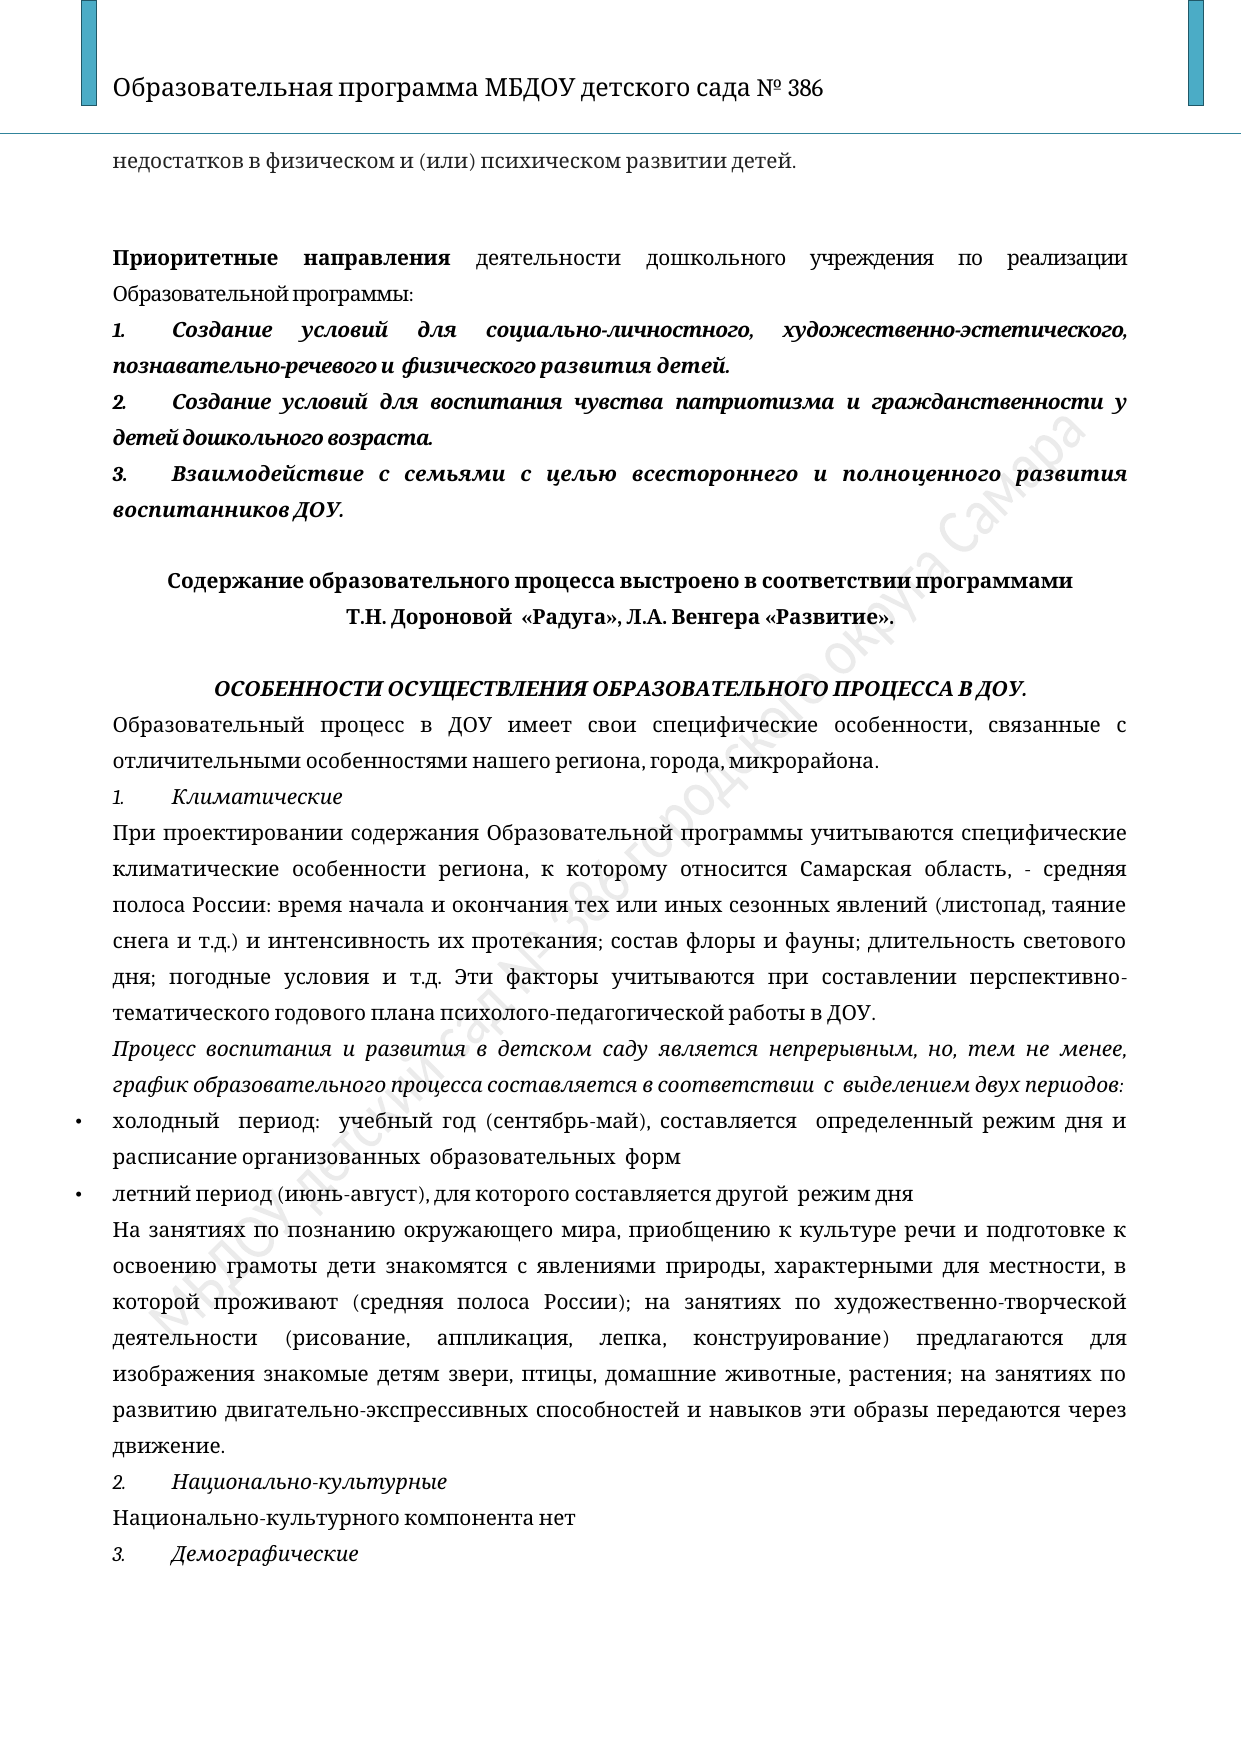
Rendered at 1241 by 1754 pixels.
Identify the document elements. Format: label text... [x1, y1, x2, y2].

text На занятиях по познанию окружающего мира, приобщению к культуре речи и подготовке к освоению грамоты дети знакомятся с явлениями природы, характерными для местности, в которой проживают (средняя полоса России); на занятиях по художественно-творческой деятельности (рисование, аппликация, лепка, конструирование) предлагаются для изображения знакомые детям звери, птицы, домашние животные, растения; на занятиях по развитию двигательно-экспрессивных способностей и навыков эти образы передаются через движение. [112, 1219, 1128, 1458]
list летний период (июнь-август), для которого составляется другой режим дня [75, 1182, 1128, 1206]
text Процесс воспитания и развития в детском саду является непрерывным, но, тем не менее, график образовательного процесса составляется в соответствии с выделением двух периодов: [112, 1037, 1128, 1097]
text Содержание образовательного процесса выстроено в соответствии программами [112, 570, 1128, 594]
text Приоритетные направления деятельности дошкольного учреждения по реализации Образовательной программы: [112, 247, 1128, 307]
list Демографические [112, 1542, 1128, 1566]
text Национально-культурного компонента нет [112, 1506, 1128, 1530]
list Создание условий для воспитания чувства патриотизма и гражданственности у детей дошкольного возраста. [112, 390, 1128, 450]
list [75, 150, 1128, 174]
list Национально-культурные [112, 1470, 1128, 1494]
list Климатические [112, 786, 1128, 810]
text Образовательный процесс в ДОУ имеет свои специфические особенности, связанные с отличительными особенностями нашего региона, города, микрорайона. [112, 714, 1128, 774]
list Создание условий для социально-личностного, художественно-эстетического, познавательно-речевого и физического развития детей. [112, 318, 1128, 378]
text Т.Н. Дороновой «Радуга», Л.А. Венгера «Развитие». [112, 606, 1128, 630]
text При проектировании содержания Образовательной программы учитываются специфические климатические особенности региона, к которому относится Самарская область, - средняя полоса России: время начала и окончания тех или иных сезонных явлений (листопад, таяние снега и т.д.) и интенсивность их протекания; состав флоры и фауны; длительность светового дня; погодные условия и т.д. Эти факторы учитываются при составлении перспективно-тематического годового плана психолого-педагогической работы в ДОУ. [112, 822, 1128, 1025]
text ОСОБЕННОСТИ ОСУЩЕСТВЛЕНИЯ ОБРАЗОВАТЕЛЬНОГО ПРОЦЕССА В ДОУ. [112, 678, 1128, 702]
list холодный период: учебный год (сентябрь-май), составляется определенный режим дня и расписание организованных образовательных форм [75, 1109, 1128, 1170]
list Взаимодействие с семьями с целью всестороннего и полноценного развития воспитанников ДОУ. [112, 462, 1128, 522]
